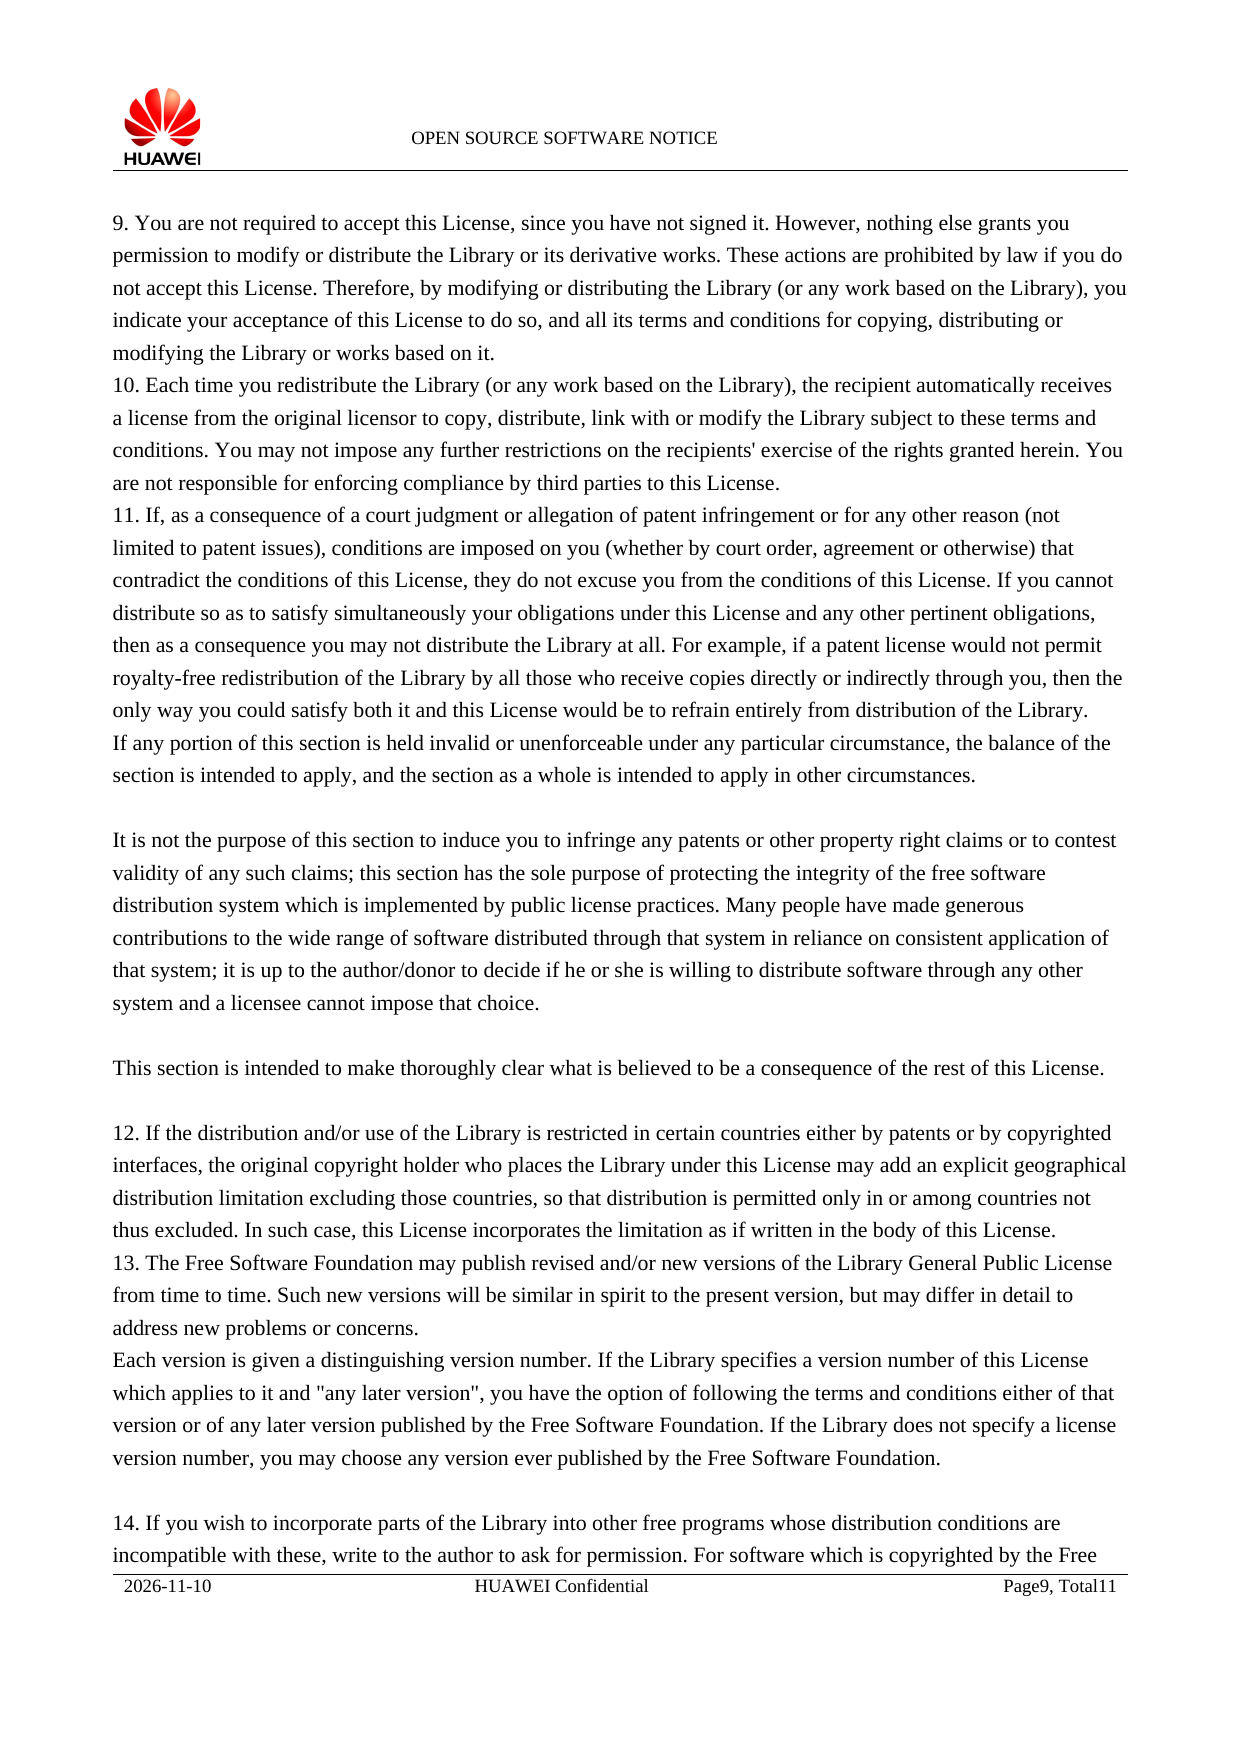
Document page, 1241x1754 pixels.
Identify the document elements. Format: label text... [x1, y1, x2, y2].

picture [124, 88, 201, 165]
